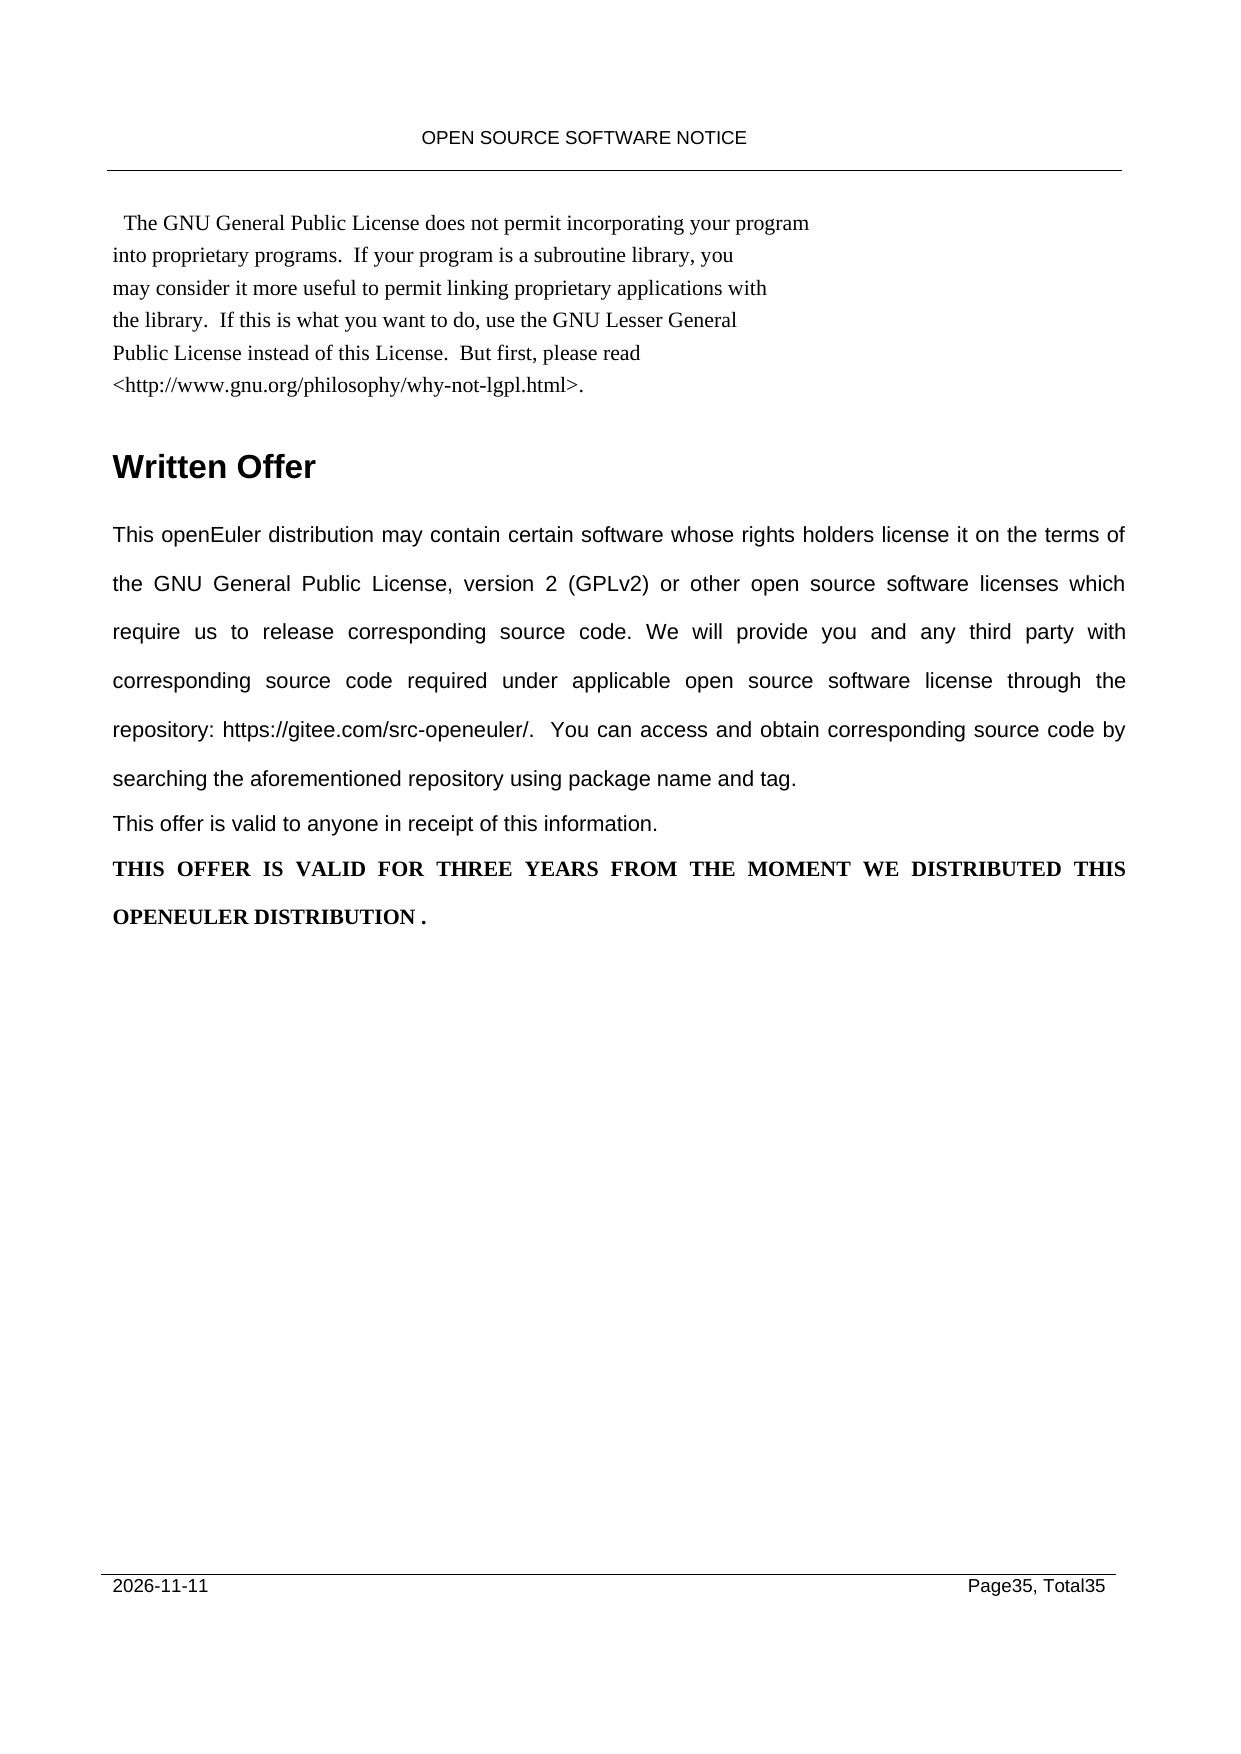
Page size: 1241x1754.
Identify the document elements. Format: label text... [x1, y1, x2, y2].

text <http://www.gnu.org/philosophy/why-not-lgpl.html>. [112, 369, 1128, 434]
text The GNU General Public License does not permit incorporating your program [112, 206, 1128, 239]
text This openEuler distribution may contain certain software whose rights holders license it on the terms of the GNU General Public License, version 2 (GPLv2) or other open source software licenses which require us to release corresponding source code. We will provide you and any third party with corresponding source code required under applicable open source software license through the repository: https://gitee.com/src-openeuler/. You can access and obtain corresponding source code by searching the aforementioned repository using package name and tag. [112, 518, 1128, 794]
text into proprietary programs. If your program is a subroutine library, you [112, 239, 1128, 271]
text This offer is valid to anyone in receipt of this information. [112, 807, 1128, 839]
text THIS OFFER IS VALID FOR THREE YEARS FROM THE MOMENT WE DISTRIBUTED THIS OPENEULER DISTRIBUTION . [112, 852, 1128, 933]
text may consider it more useful to permit linking proprietary applications with [112, 271, 1128, 304]
text the library. If this is what you want to do, use the GNU Lesser General [112, 304, 1128, 336]
text Written Offer [112, 434, 1128, 499]
text Public License instead of this License. But first, please read [112, 336, 1128, 369]
